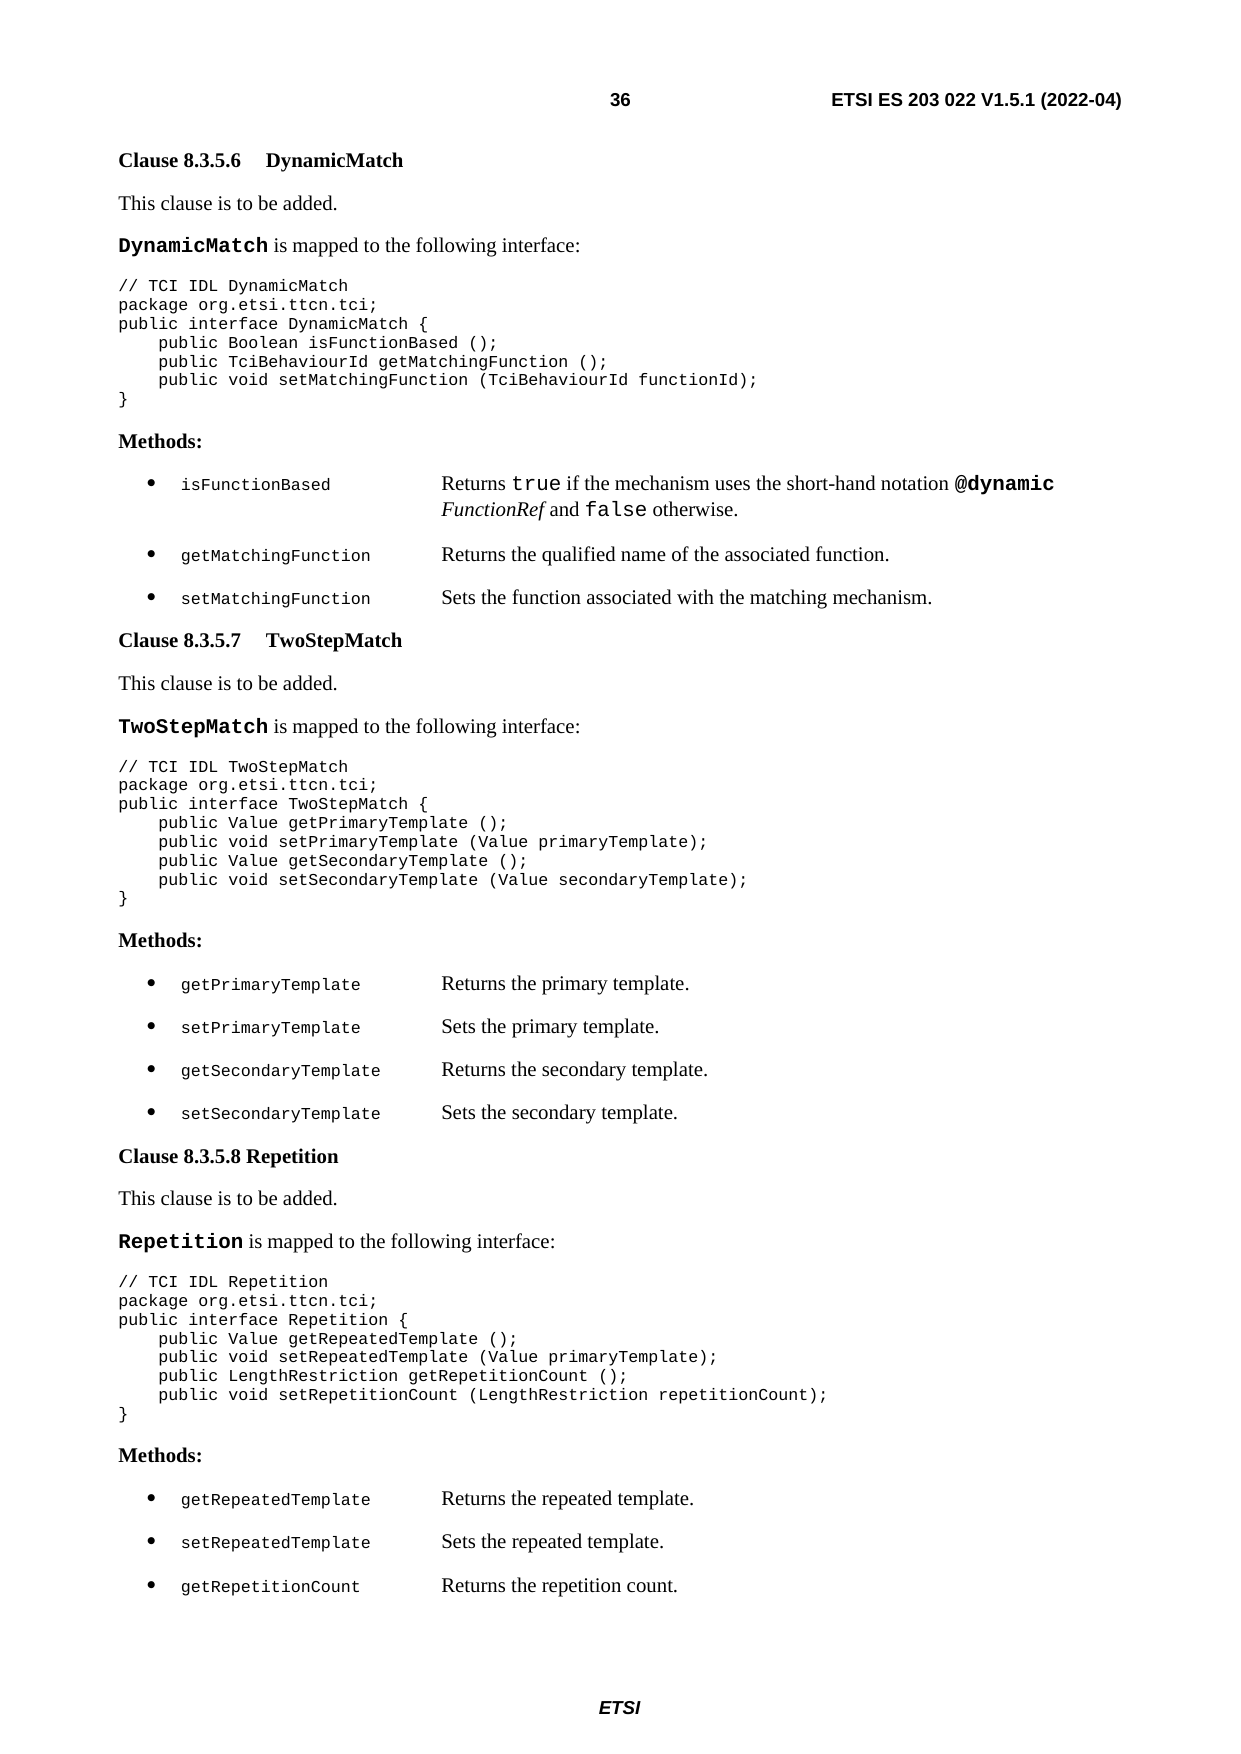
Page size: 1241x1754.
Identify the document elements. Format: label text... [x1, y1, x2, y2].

text // TCI IDL DynamicMatch [118, 278, 1122, 297]
text // TCI IDL TwoStepMatch [118, 758, 1122, 777]
text public void setRepetitionCount (LengthRestriction repetitionCount); [118, 1387, 1122, 1406]
text package org.etsi.ttcn.tci; [118, 297, 1122, 315]
text setMatchingFunction Sets the function associated with the matching mechanism. [148, 585, 1122, 609]
text getRepetitionCount Returns the repetition count. [148, 1573, 1122, 1597]
text public interface DynamicMatch { [118, 315, 1122, 334]
text This clause is to be added. [118, 1186, 1122, 1210]
text setSecondaryTemplate Sets the secondary template. [148, 1100, 1122, 1125]
text public LengthRestriction getRepetitionCount (); [118, 1368, 1122, 1387]
text getSecondaryTemplate Returns the secondary template. [148, 1057, 1122, 1082]
text This clause is to be added. [118, 190, 1122, 214]
text setRepeatedTemplate Sets the repeated template. [148, 1529, 1122, 1554]
text isFunctionBased Returns true if the mechanism uses the short-hand notation @dynamic FunctionRef and false otherwise. [148, 471, 1122, 523]
text getPrimaryTemplate Returns the primary template. [148, 971, 1122, 995]
text } [118, 391, 1122, 410]
text Repetition is mapped to the following interface: [118, 1229, 1122, 1255]
text This clause is to be added. [118, 671, 1122, 695]
text public void setRepeatedTemplate (Value primaryTemplate); [118, 1349, 1122, 1368]
text Methods: [118, 428, 1122, 453]
text Clause 8.3.5.6 DynamicMatch [118, 148, 1122, 172]
text Methods: [118, 1443, 1122, 1467]
text getRepeatedTemplate Returns the repeated template. [148, 1486, 1122, 1511]
text Methods: [118, 928, 1122, 952]
text public Value getSecondaryTemplate (); [118, 852, 1122, 871]
text public Boolean isFunctionBased (); [118, 334, 1122, 353]
text Clause 8.3.5.8 Repetition [118, 1143, 1122, 1168]
text public interface TwoStepMatch { [118, 796, 1122, 815]
text TwoStepMatch is mapped to the following interface: [118, 714, 1122, 739]
text setPrimaryTemplate Sets the primary template. [148, 1014, 1122, 1038]
text public void setMatchingFunction (TciBehaviourId functionId); [118, 372, 1122, 391]
text Clause 8.3.5.7 TwoStepMatch [118, 628, 1122, 652]
text // TCI IDL Repetition [118, 1274, 1122, 1292]
text public interface Repetition { [118, 1311, 1122, 1330]
text public void setSecondaryTemplate (Value secondaryTemplate); [118, 871, 1122, 890]
text } [118, 1406, 1122, 1424]
text getMatchingFunction Returns the qualified name of the associated function. [148, 542, 1122, 566]
text public TciBehaviourId getMatchingFunction (); [118, 353, 1122, 372]
text DynamicMatch is mapped to the following interface: [118, 233, 1122, 259]
text } [118, 890, 1122, 909]
text public Value getPrimaryTemplate (); [118, 815, 1122, 833]
text public void setPrimaryTemplate (Value primaryTemplate); [118, 833, 1122, 852]
text package org.etsi.ttcn.tci; [118, 777, 1122, 796]
text public Value getRepeatedTemplate (); [118, 1330, 1122, 1349]
text package org.etsi.ttcn.tci; [118, 1292, 1122, 1311]
